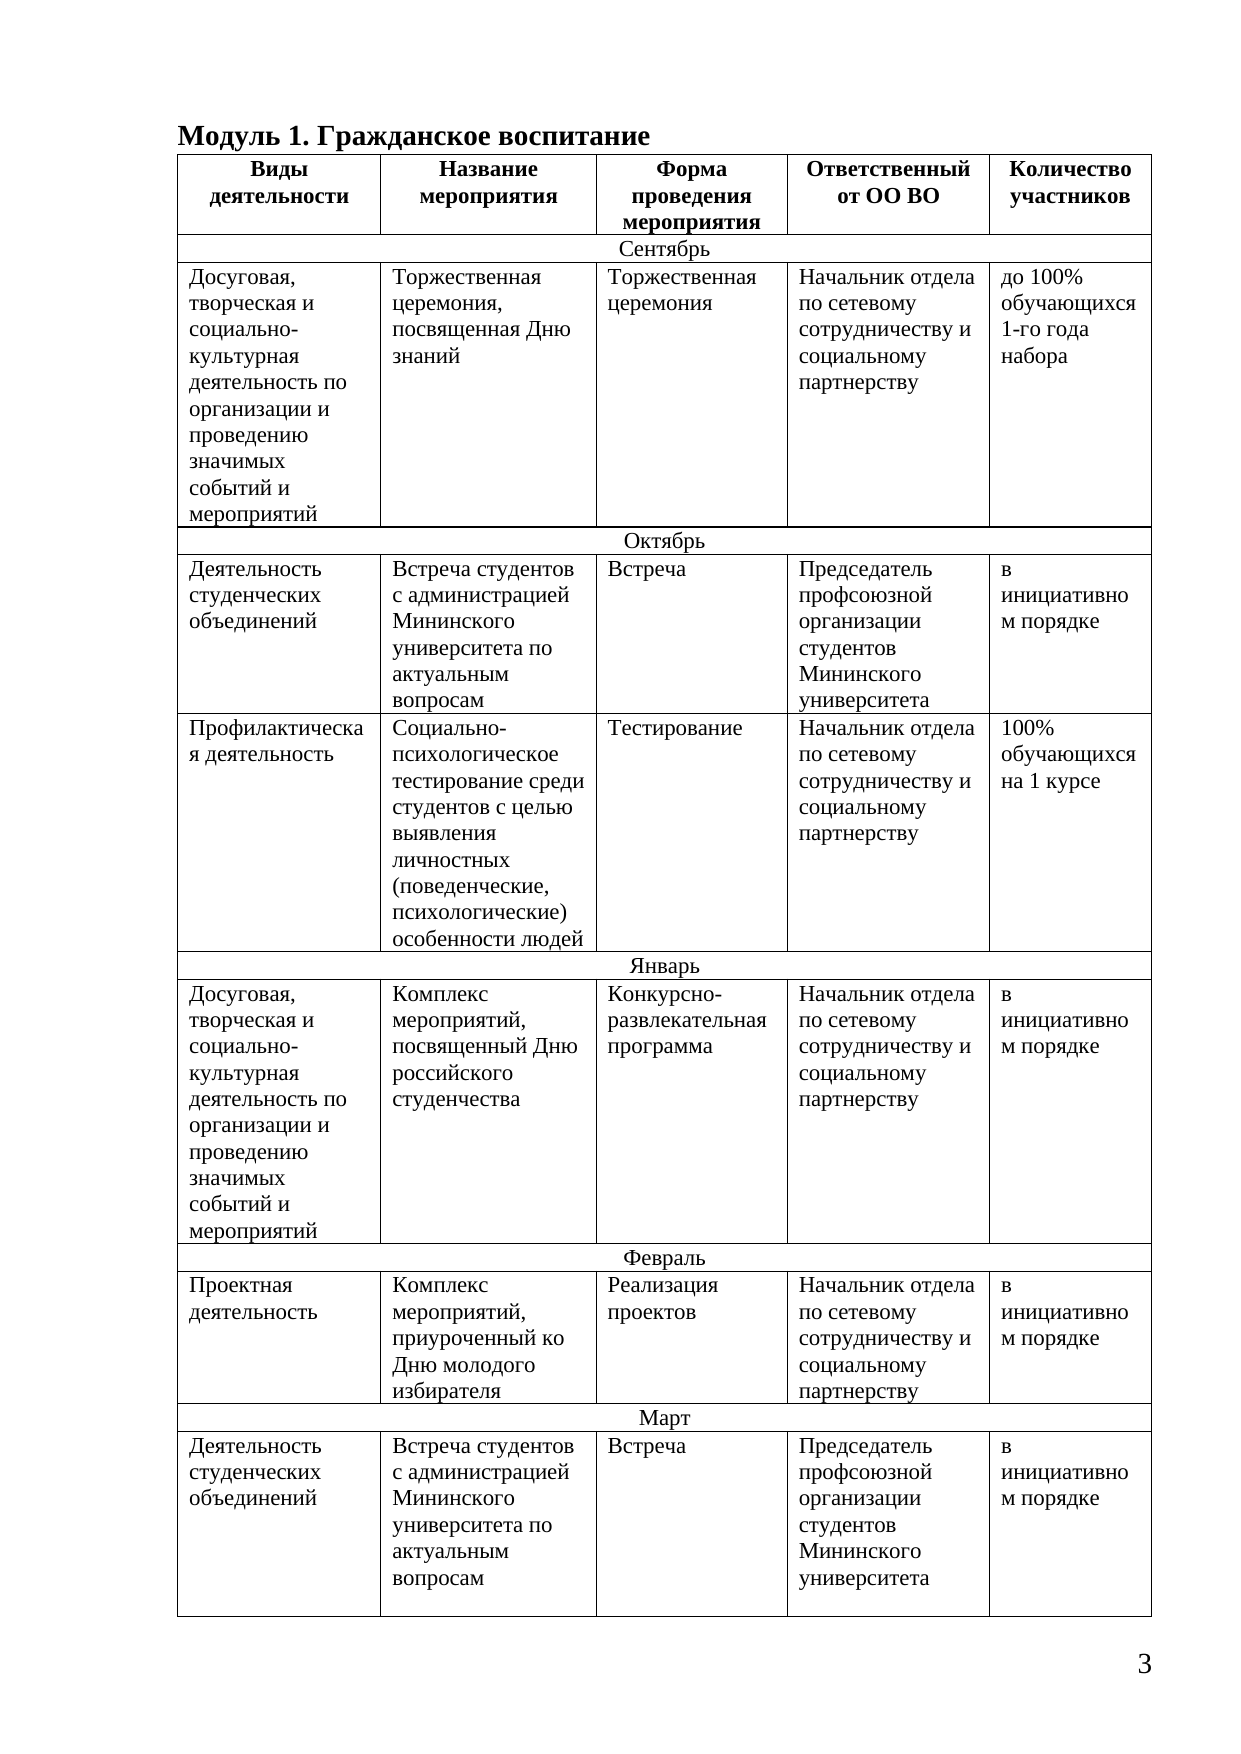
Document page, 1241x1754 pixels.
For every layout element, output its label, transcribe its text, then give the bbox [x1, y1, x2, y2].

table_cell в инициативном порядке [990, 980, 1151, 1243]
table_cell Торжественная церемония [597, 263, 787, 526]
table_cell Январь [178, 952, 1151, 978]
table_cell в инициативном порядке [990, 1272, 1151, 1403]
table_cell Встреча [597, 1432, 787, 1616]
table_cell Деятельность студенческих объединений [178, 555, 380, 713]
table_cell в инициативном порядке [990, 555, 1151, 713]
table_cell до 100% обучающихся 1-го года набора [990, 263, 1151, 526]
table_cell Февраль [178, 1244, 1151, 1271]
table_cell Конкурсно-развлекательная программа [597, 980, 787, 1243]
table_header Ответственный от ОО ВО [788, 155, 989, 234]
table_cell Комплекс мероприятий, посвященный Дню российского студенчества [381, 980, 596, 1243]
table_cell Сентябрь [178, 235, 1151, 262]
table_cell 100% обучающихся на 1 курсе [990, 714, 1151, 951]
table_cell Март [178, 1404, 1151, 1431]
table_cell Начальник отдела по сетевому сотрудничеству и социальному партнерству [788, 980, 989, 1243]
table_header Виды деятельности [178, 155, 380, 234]
table_cell в инициативном порядке [990, 1432, 1151, 1616]
table_cell Проектная деятельность [178, 1272, 380, 1403]
table_header Количество участников [990, 155, 1151, 234]
table_cell Досуговая, творческая и социально-культурная деятельность по организации и проведению значимых событий и мероприятий [178, 263, 380, 526]
table_cell Профилактическая деятельность [178, 714, 380, 951]
table_cell Реализация проектов [597, 1272, 787, 1403]
table_cell Начальник отдела по сетевому сотрудничеству и социальному партнерству [788, 1272, 989, 1403]
table_cell Председатель профсоюзной организации студентов Мининского университета [788, 555, 989, 713]
table_cell Встреча [597, 555, 787, 713]
table_cell Встреча студентов с администрацией Мининского университета по актуальным вопросам [381, 555, 596, 713]
table_cell Деятельность студенческих объединений [178, 1432, 380, 1616]
text Модуль 1. Гражданское воспитание [177, 118, 1152, 152]
table_cell Встреча студентов с администрацией Мининского университета по актуальным вопросам [381, 1432, 596, 1616]
table_cell Торжественная церемония, посвященная Дню знаний [381, 263, 596, 526]
table_cell Тестирование [597, 714, 787, 951]
table_cell Комплекс мероприятий, приуроченный ко Дню молодого избирателя [381, 1272, 596, 1403]
table_cell Октябрь [178, 528, 1151, 554]
table_cell Досуговая, творческая и социально-культурная деятельность по организации и проведению значимых событий и мероприятий [178, 980, 380, 1243]
table_cell Начальник отдела по сетевому сотрудничеству и социальному партнерству [788, 714, 989, 951]
table_cell Социально-психологическое тестирование среди студентов с целью выявления личностных (поведенческие, психологические) особенности людей [381, 714, 596, 951]
table_header Название мероприятия [381, 155, 596, 234]
table_cell Председатель профсоюзной организации студентов Мининского университета [788, 1432, 989, 1616]
table_cell Начальник отдела по сетевому сотрудничеству и социальному партнерству [788, 263, 989, 526]
table_header Форма проведения мероприятия [597, 155, 787, 234]
